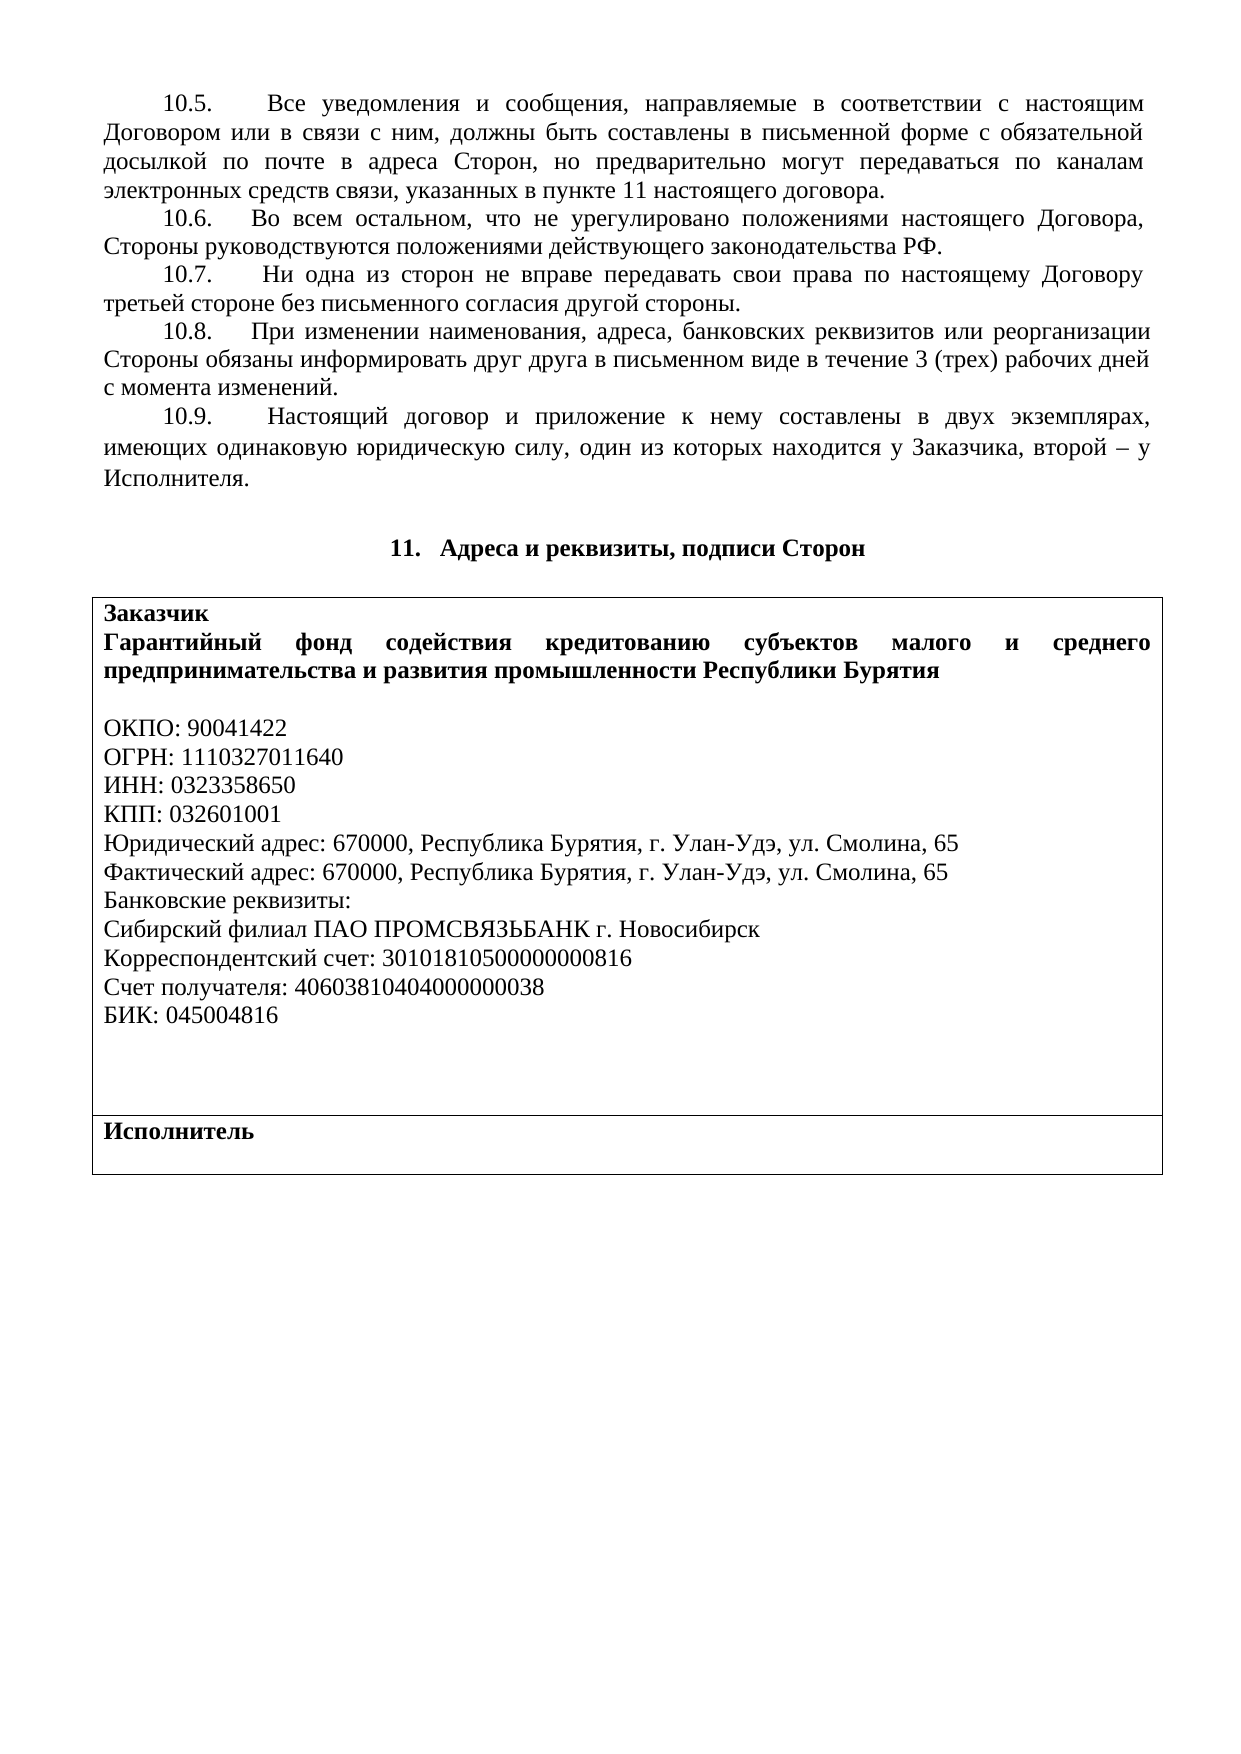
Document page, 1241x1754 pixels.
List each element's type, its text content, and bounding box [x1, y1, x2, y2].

list При изменении наименования, адреса, банковских реквизитов или реорганизации Стороны обязаны информировать друг друга в письменном виде в течение 3 (трех) рабочих дней с момента изменений. [103, 317, 1152, 401]
table_header Заказчик Гарантийный фонд содействия кредитованию субъектов малого и среднего предпринимательства и развития промышленности Республики Бурятия ОКПО: 90041422 ОГРН: 1110327011640 ИНН: 0323358650 КПП: 032601001 Юридический адрес: 670000, Республика Бурятия, г. Улан-Удэ, ул. Смолина, 65 Фактический адрес: 670000, Республика Бурятия, г. Улан-Удэ, ул. Смолина, 65 Банковские реквизиты: Сибирский филиал ПАО ПРОМСВЯЗЬБАНК г. Новосибирск Корреспондентский счет: 30101810500000000816 Счет получателя: 40603810404000000038 БИК: 045004816 [93, 598, 1162, 1115]
list Ни одна из сторон не вправе передавать свои права по настоящему Договору третьей стороне без письменного согласия другой стороны. [103, 260, 1145, 317]
table_cell Исполнитель [93, 1116, 1162, 1174]
list Настоящий договор и приложение к нему составлены в двух экземплярах, имеющих одинаковую юридическую силу, один из которых находится у Заказчика, второй – у Исполнителя. [103, 401, 1152, 492]
list Во всем остальном, что не урегулировано положениями настоящего Договора, Стороны руководствуются положениями действующего законодательства РФ. [103, 204, 1145, 260]
list Все уведомления и сообщения, направляемые в соответствии с настоящим Договором или в связи с ним, должны быть составлены в письменной форме с обязательной досылкой по почте в адреса Сторон, но предварительно могут передаваться по каналам электронных средств связи, указанных в пункте 11 настоящего договора. [103, 89, 1145, 204]
list Адреса и реквизиты, подписи Сторон [103, 511, 1152, 568]
